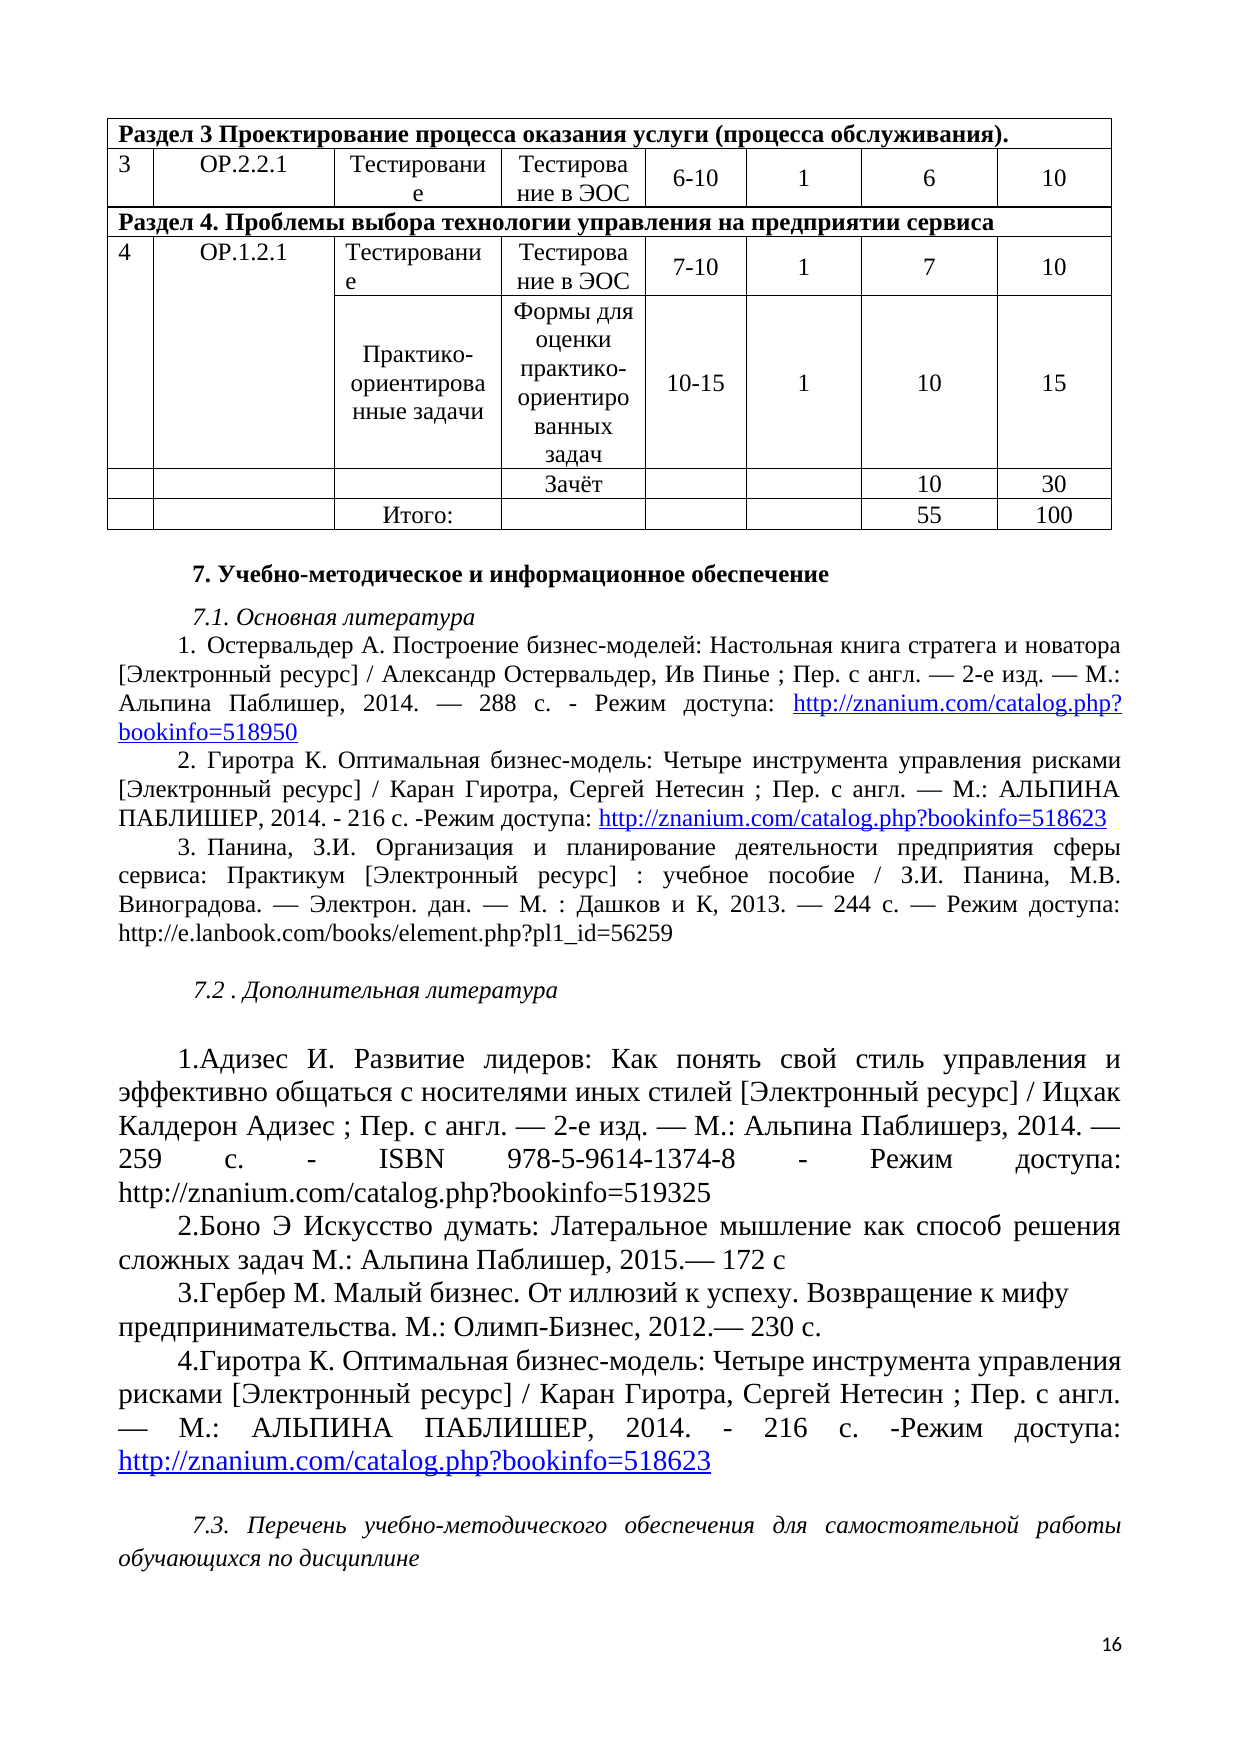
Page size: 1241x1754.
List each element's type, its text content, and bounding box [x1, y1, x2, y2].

text 7.2 . Дополнительная литература [193, 975, 1122, 1003]
table_cell Итого: [335, 499, 501, 529]
table_cell Тестирование [335, 237, 501, 295]
table_cell Формы для оценки практико-ориентированных задач [502, 296, 645, 468]
text 1.Адизес И. Развитие лидеров: Как понять свой стиль управления и эффективно общаться с носителями иных стилей [Электронный ресурс] / Ицхак Калдерон Адизес ; Пер. с англ. — 2-е изд. — М.: Альпина Паблишерз, 2014. — 259 с. - ISBN 978-5-9614-1374-8 - Режим доступа: http://znanium.com/catalog.php?bookinfo=519325 [118, 1041, 1122, 1208]
table_cell 6-10 [646, 149, 746, 206]
text 2.Боно Э Искусство думать: Латеральное мышление как способ решения сложных задач М.: Альпина Паблишер, 2015.— 172 с [118, 1208, 1122, 1276]
table_cell 15 [998, 296, 1111, 468]
table_cell 10 [998, 149, 1111, 206]
text предпринимательства. М.: Олимп-Бизнес, 2012.— 230 с. [118, 1309, 1122, 1343]
table_cell 1 [747, 149, 861, 206]
table_cell 55 [862, 499, 997, 529]
table_cell [108, 499, 153, 529]
table_cell Раздел 4. Проблемы выбора технологии управления на предприятии сервиса [108, 208, 1111, 236]
table_cell 30 [998, 469, 1111, 498]
list Панина, З.И. Организация и планирование деятельности предприятия сферы сервиса: Практикум [Электронный ресурс] : учебное пособие / З.И. Панина, М.В. Виноградова. — Электрон. дан. — М. : Дашков и К, 2013. — 244 с. — Режим доступа: http://e.lanbook.com/books/element.php?pl1_id=56259 [118, 832, 1122, 975]
table_cell [747, 469, 861, 498]
table_cell 1 [747, 237, 861, 295]
table_cell 1 [747, 296, 861, 468]
table_cell ОР.1.2.1 [154, 237, 334, 468]
table_cell Практико-ориентированные задачи [335, 296, 501, 468]
table_cell Зачёт [502, 469, 645, 498]
table_cell [335, 469, 501, 498]
table_cell Тестирование в ЭОС [502, 149, 645, 206]
table_cell 100 [998, 499, 1111, 529]
text 7. Учебно-методическое и информационное обеспечение [118, 559, 1122, 587]
table_cell [502, 499, 645, 529]
table_cell [154, 469, 334, 498]
table_cell Раздел 3 Проектирование процесса оказания услуги (процесса обслуживания). [108, 119, 1111, 148]
table_cell 10-15 [646, 296, 746, 468]
table_cell 7-10 [646, 237, 746, 295]
table_cell ОР.2.2.1 [154, 149, 334, 206]
table_cell 7 [862, 237, 997, 295]
table_cell [646, 499, 746, 529]
table_cell [646, 469, 746, 498]
table_cell [108, 469, 153, 498]
table_cell 3 [108, 149, 153, 206]
text 3.Гербер М. Малый бизнес. От иллюзий к успеху. Возвращение к мифу [118, 1276, 1122, 1309]
table_cell [747, 499, 861, 529]
table_cell 4 [108, 237, 153, 468]
list Остервальдер А. Построение бизнес-моделей: Настольная книга стратега и новатора [Электронный ресурс] / Александр Остервальдер, Ив Пинье ; Пер. с англ. — 2-е изд. — М.: Альпина Паблишер, 2014. — 288 с. - Режим доступа: http://znanium.com/catalog.php?bookinfo=518950 [118, 631, 1122, 746]
table_cell Тестирование в ЭОС [502, 237, 645, 295]
table_cell 10 [862, 296, 997, 468]
list Гиротра К. Оптимальная бизнес-модель: Четыре инструмента управления рисками [Электронный ресурс] / Каран Гиротра, Сергей Нетесин ; Пер. с англ. — М.: АЛЬПИНА ПАБЛИШЕР, 2014. - 216 с. -Режим доступа: http://znanium.com/catalog.php?bookinfo=518623 [118, 746, 1122, 832]
text 7.1. Основная литература [118, 602, 1122, 631]
text 7.3. Перечень учебно-методического обеспечения для самостоятельной работы обучающихся по дисциплине [118, 1510, 1122, 1572]
table_cell [154, 499, 334, 529]
text 4.Гиротра К. Оптимальная бизнес-модель: Четыре инструмента управления рисками [Электронный ресурс] / Каран Гиротра, Сергей Нетесин ; Пер. с англ. — М.: АЛЬПИНА ПАБЛИШЕР, 2014. - 216 с. -Режим доступа: http://znanium.com/catalog.php?bookinfo=518623 [118, 1343, 1122, 1477]
table_cell 10 [862, 469, 997, 498]
table_cell Тестирование [335, 149, 501, 206]
table_cell 10 [998, 237, 1111, 295]
table_cell 6 [862, 149, 997, 206]
